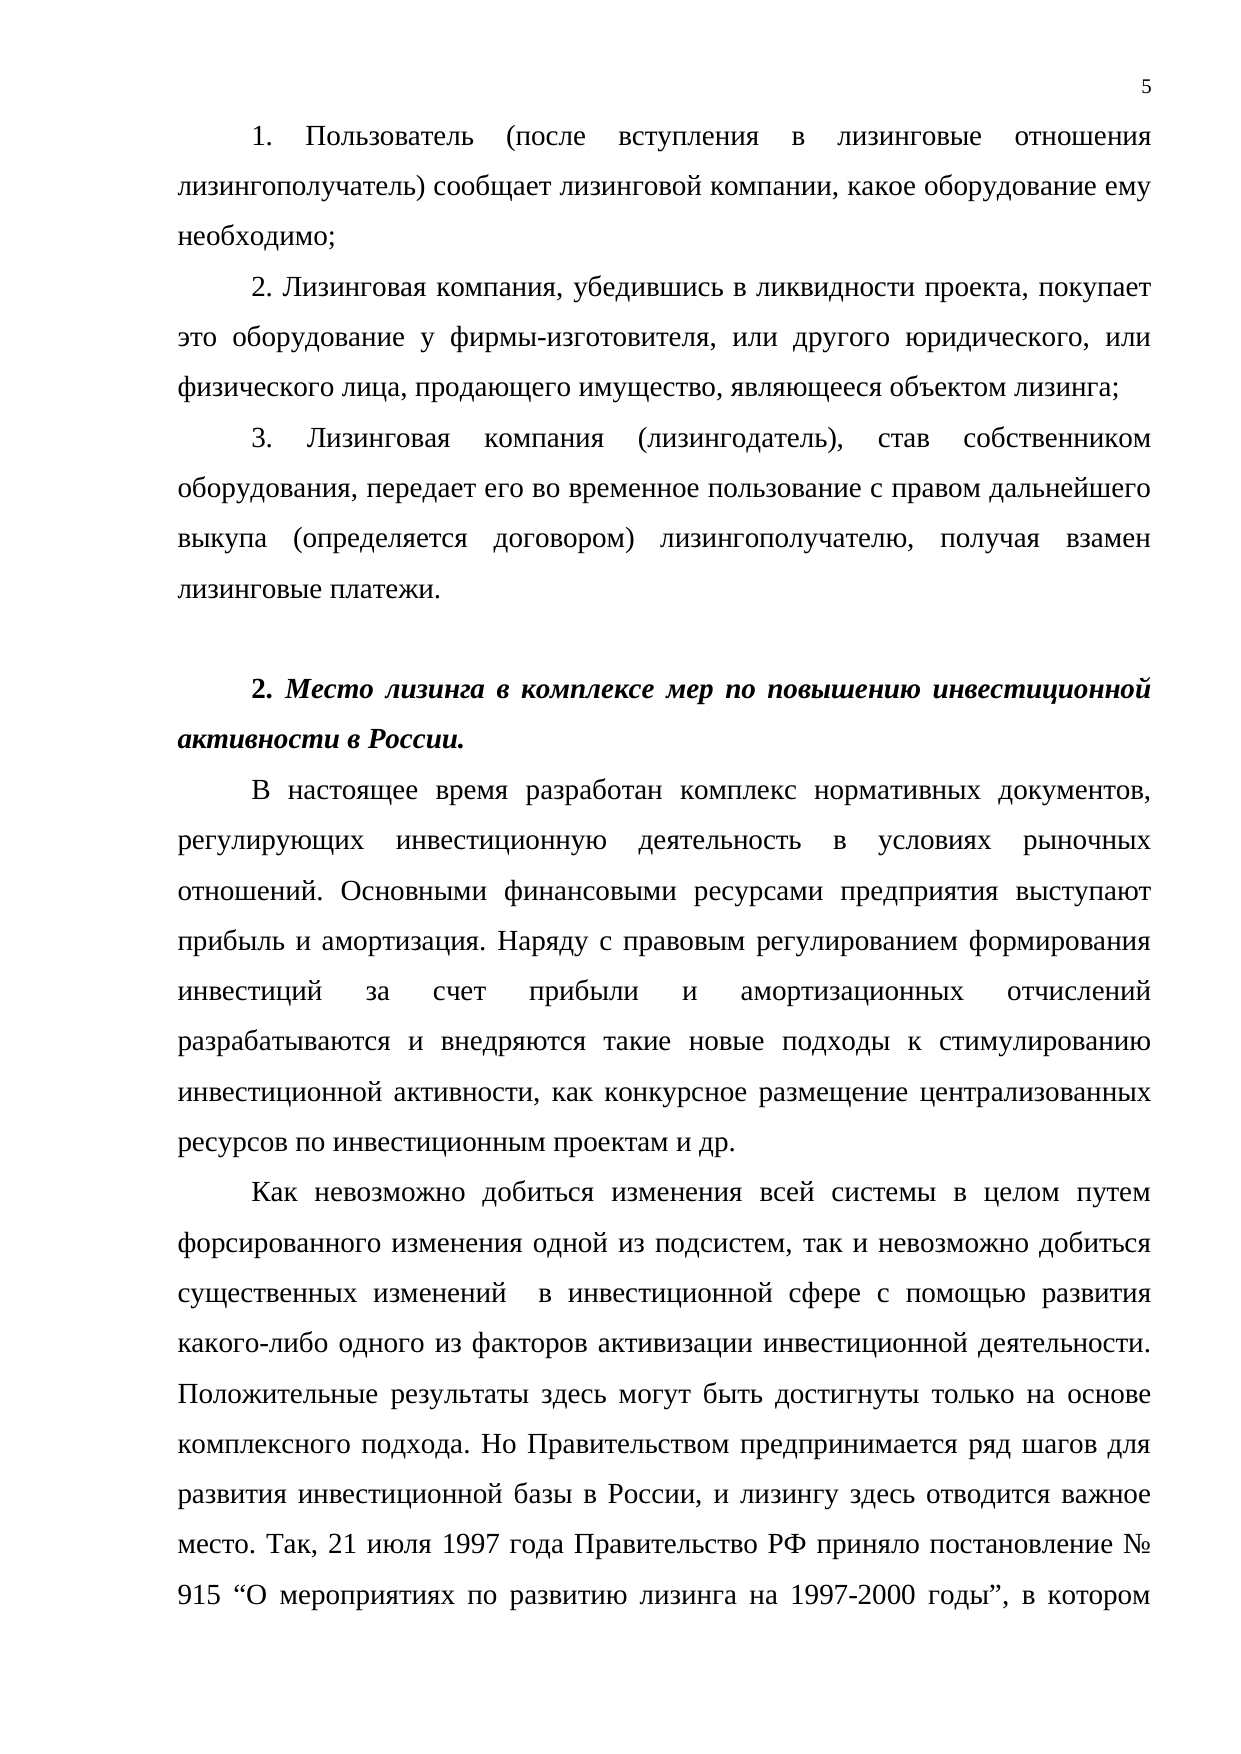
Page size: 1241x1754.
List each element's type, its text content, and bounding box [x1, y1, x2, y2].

text 1. Пользователь (после вступления в лизинговые отношения лизингополучатель) сообщает лизинговой компании, какое оборудование ему необходимо; [177, 118, 1152, 252]
text 3. Лизинговая компания (лизингодатель), став собственником оборудования, передает его во временное пользование с правом дальнейшего выкупа (определяется договором) лизингополучателю, получая взамен лизинговые платежи. [177, 420, 1152, 604]
text 2. Лизинговая компания, убедившись в ликвидности проекта, покупает это оборудование у фирмы-изготовителя, или другого юридического, или физического лица, продающего имущество, являющееся объектом лизинга; [177, 269, 1152, 403]
text В настоящее время разработан комплекс нормативных документов, регулирующих инвестиционную деятельность в условиях рыночных отношений. Основными финансовыми ресурсами предприятия выступают прибыль и амортизация. Наряду с правовым регулированием формирования инвестиций за счет прибыли и амортизационных отчислений разрабатываются и внедряются такие новые подходы к стимулированию инвестиционной активности, как конкурсное размещение централизованных ресурсов по инвестиционным проектам и др. [177, 772, 1152, 1158]
text 2. Место лизинга в комплексе мер по повышению инвестиционной активности в России. [177, 672, 1152, 755]
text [177, 1175, 1152, 1611]
